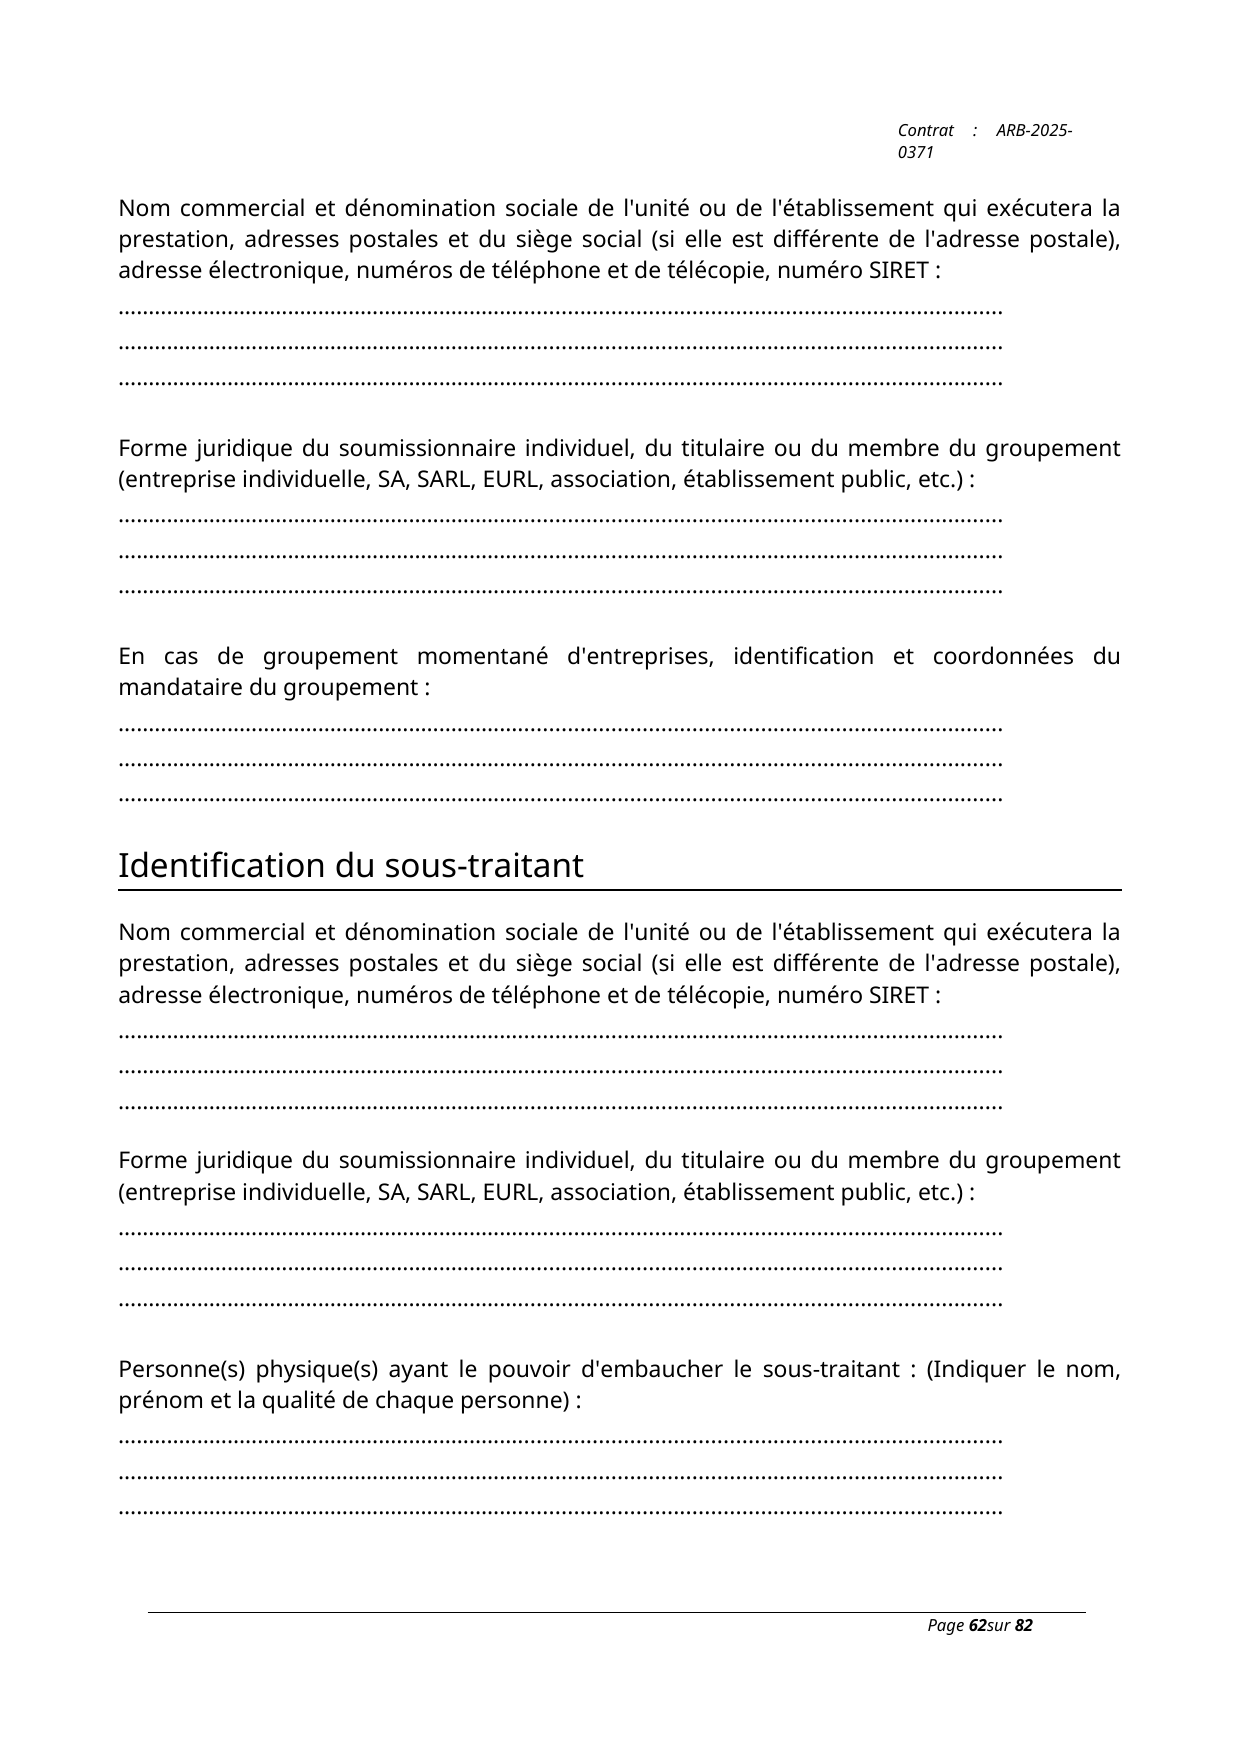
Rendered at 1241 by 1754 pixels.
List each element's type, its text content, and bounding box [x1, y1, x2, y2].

text Forme juridique du soumissionnaire individuel, du titulaire ou du membre du groupement (entreprise individuelle, SA, SARL, EURL, association, établissement public, etc.) : [118, 432, 1122, 494]
text Personne(s) physique(s) ayant le pouvoir d'embaucher le sous-traitant : (Indiquer le nom, prénom et la qualité de chaque personne) : [118, 1353, 1122, 1415]
text Nom commercial et dénomination sociale de l'unité ou de l'établissement qui exécutera la prestation, adresses postales et du siège social (si elle est différente de l'adresse postale), adresse électronique, numéros de téléphone et de télécopie, numéro SIRET : [118, 916, 1122, 1010]
text Forme juridique du soumissionnaire individuel, du titulaire ou du membre du groupement (entreprise individuelle, SA, SARL, EURL, association, établissement public, etc.) : [118, 1144, 1122, 1207]
text Nom commercial et dénomination sociale de l'unité ou de l'établissement qui exécutera la prestation, adresses postales et du siège social (si elle est différente de l'adresse postale), adresse électronique, numéros de téléphone et de télécopie, numéro SIRET : [118, 192, 1122, 286]
text Identification du sous-traitant [118, 842, 1122, 889]
text En cas de groupement momentané d'entreprises, identification et coordonnées du mandataire du groupement : [118, 640, 1122, 702]
